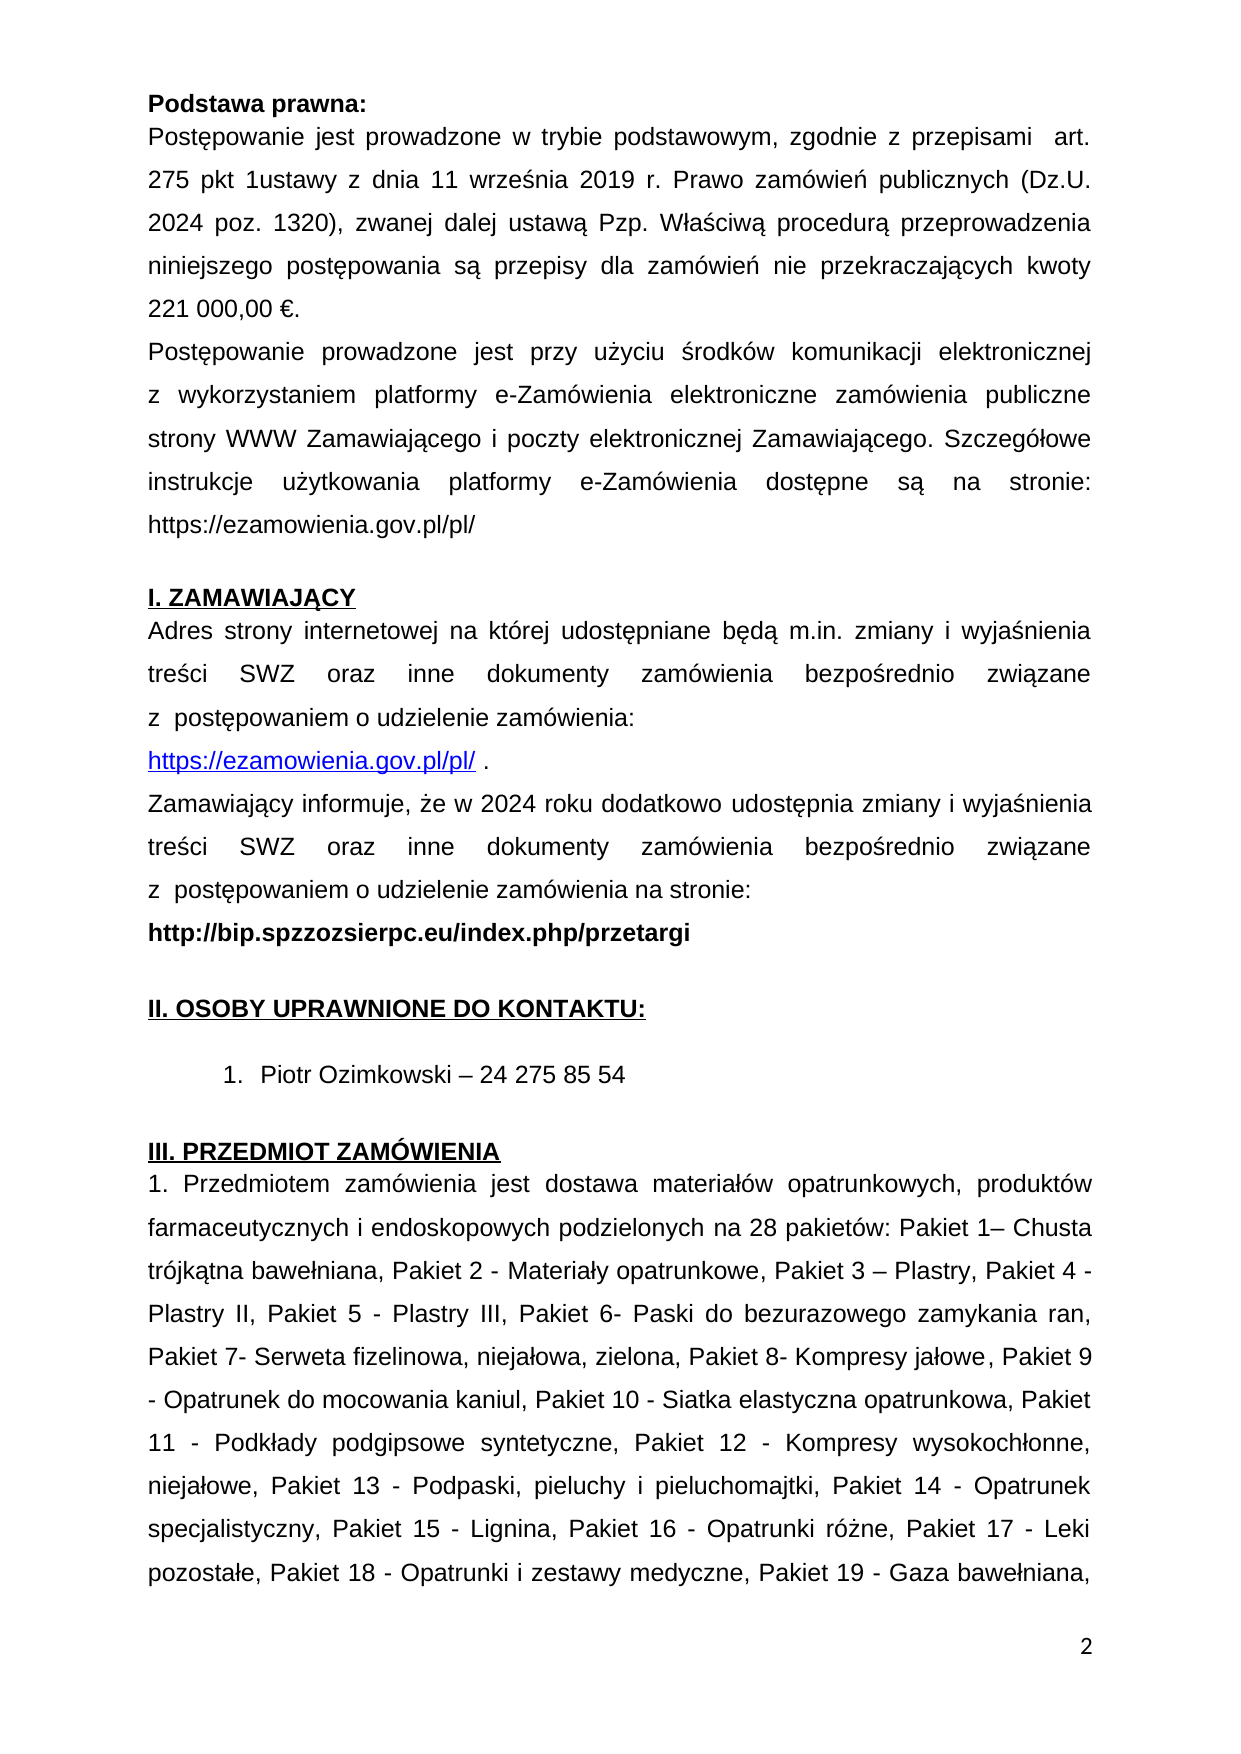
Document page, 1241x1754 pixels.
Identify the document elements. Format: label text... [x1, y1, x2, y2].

list Piotr Ozimkowski – 24 275 85 54 [223, 1060, 1092, 1089]
text Postępowanie jest prowadzone w trybie podstawowym, zgodnie z przepisami art. 275 pkt 1ustawy z dnia 11 września 2019 r. Prawo zamówień publicznych (Dz.U. 2024 poz. 1320), zwanej dalej ustawą Pzp. Właściwą procedurą przeprowadzenia niniejszego postępowania są przepisy dla zamówień nie przekraczających kwoty 221 000,00 €. [148, 122, 1092, 323]
text Postępowanie prowadzone jest przy użyciu środków komunikacji elektronicznej z wykorzystaniem platformy e-Zamówienia elektroniczne zamówienia publiczne strony WWW Zamawiającego i poczty elektronicznej Zamawiającego. Szczegółowe instrukcje użytkowania platformy e-Zamówienia dostępne są na stronie: https://ezamowienia.gov.pl/pl/ [148, 337, 1092, 539]
text III. PRZEDMIOT ZAMÓWIENIA [148, 1136, 1092, 1165]
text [148, 1169, 1092, 1586]
text Adres strony internetowej na której udostępniane będą m.in. zmiany i wyjaśnienia treści SWZ oraz inne dokumenty zamówienia bezpośrednio związane z postępowaniem o udzielenie zamówienia: [148, 616, 1092, 731]
text Zamawiający informuje, że w 2024 roku dodatkowo udostępnia zmiany i wyjaśnienia treści SWZ oraz inne dokumenty zamówienia bezpośrednio związane z postępowaniem o udzielenie zamówienia na stronie: [148, 789, 1092, 904]
text I. ZAMAWIAJĄCY [148, 583, 1092, 612]
text Podstawa prawna: [148, 89, 1092, 117]
text http://bip.spzzozsierpc.eu/index.php/przetargi [148, 918, 1092, 947]
text https://ezamowienia.gov.pl/pl/ . [148, 746, 1092, 774]
text II. OSOBY UPRAWNIONE DO KONTAKTU: [148, 994, 1092, 1023]
